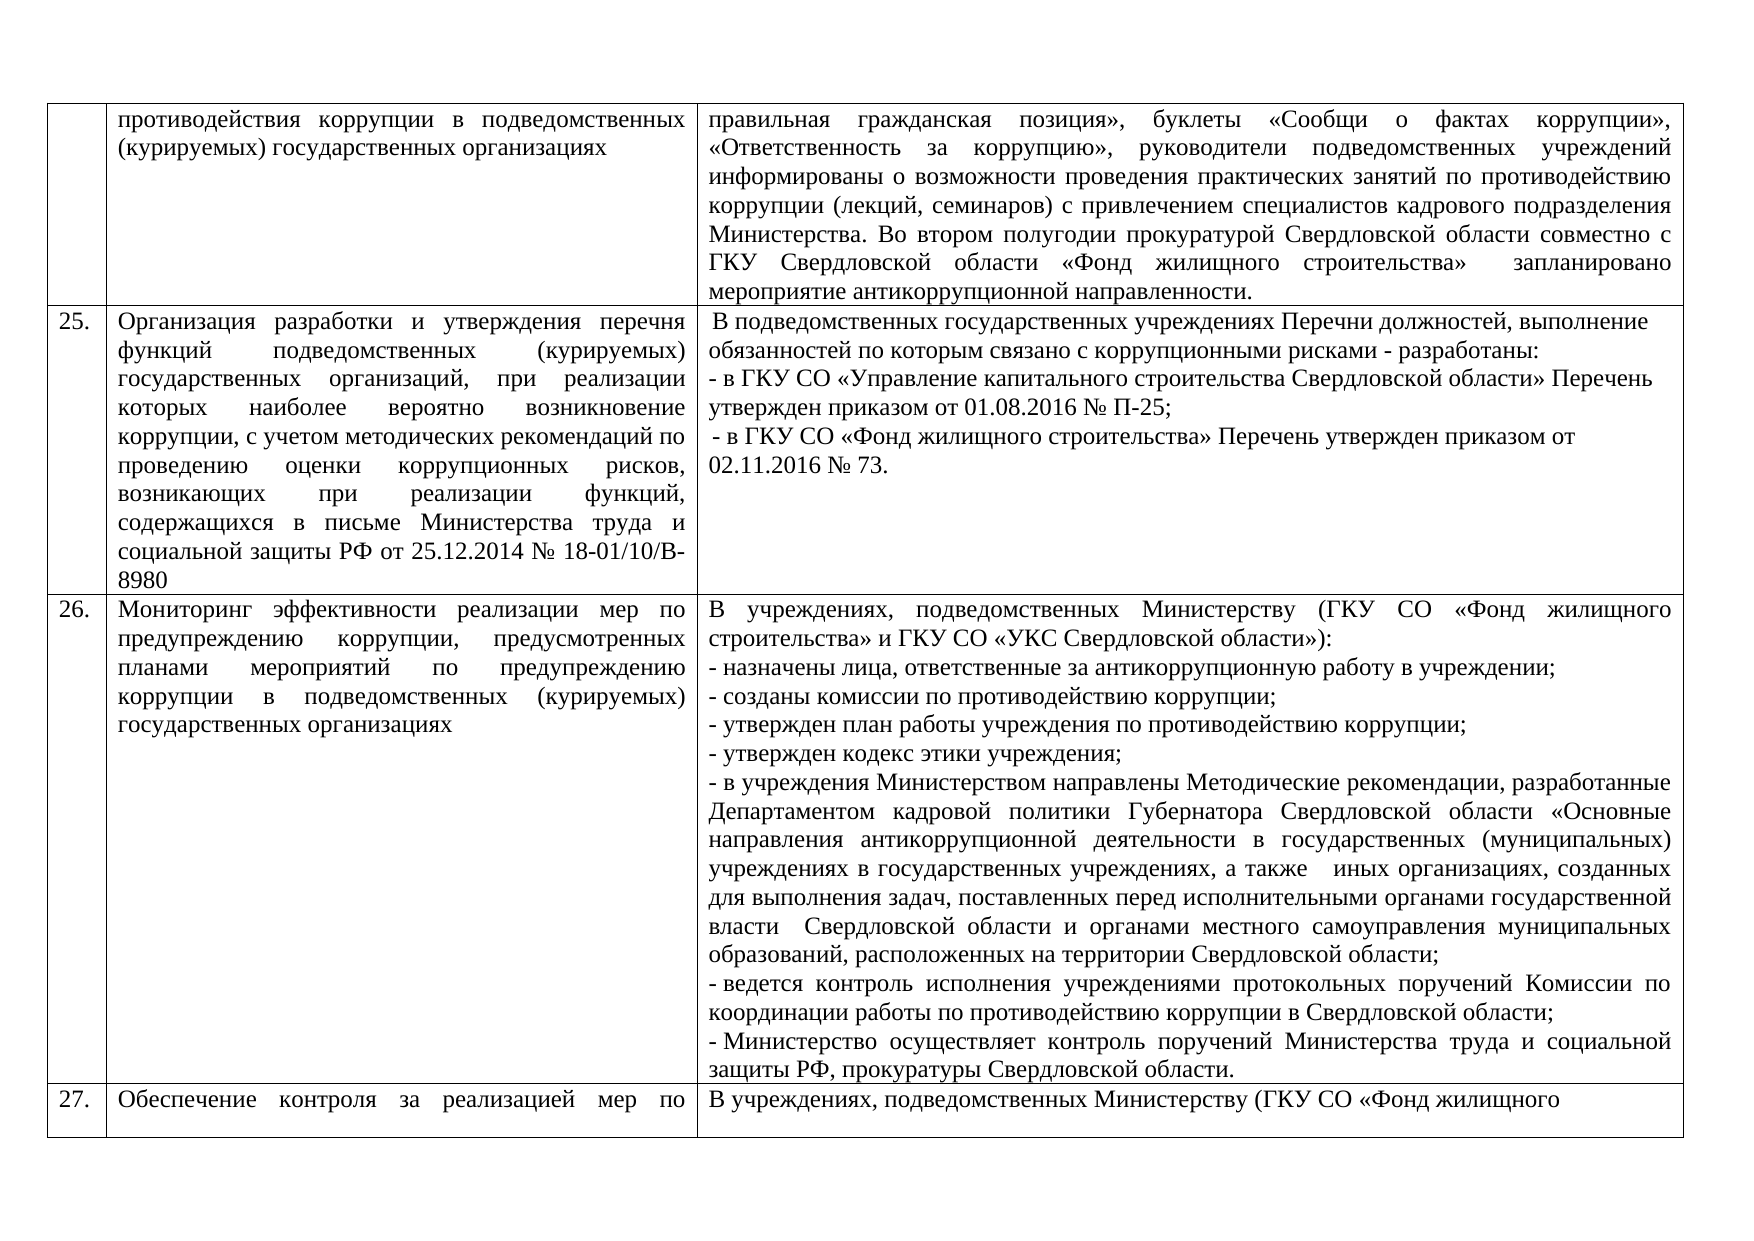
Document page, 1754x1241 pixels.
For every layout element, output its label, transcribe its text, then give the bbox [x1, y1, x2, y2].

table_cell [698, 104, 1683, 305]
table_cell [48, 1084, 106, 1137]
table_cell Организация разработки и утверждения перечня функций подведомственных (курируемых) государственных организаций, при реализации которых наиболее вероятно возникновение коррупции, с учетом методических рекомендаций по проведению оценки коррупционных рисков, возникающих при реализации функций, содержащихся в письме Министерства труда и социальной защиты РФ от 25.12.2014 № 18-01/10/В-8980 [107, 306, 697, 593]
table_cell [698, 1084, 1683, 1137]
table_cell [107, 1084, 697, 1137]
table_cell [48, 306, 106, 593]
table_cell Мониторинг эффективности реализации мер по предупреждению коррупции, предусмотренных планами мероприятий по предупреждению коррупции в подведомственных (курируемых) государственных организациях [107, 595, 697, 1083]
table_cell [107, 104, 697, 305]
table_cell В подведомственных государственных учреждениях Перечни должностей, выполнение обязанностей по которым связано с коррупционными рисками - разработаны: - в ГКУ СО «Управление капитального строительства Свердловской области» Перечень утвержден приказом от 01.08.2016 № П-25; - в ГКУ СО «Фонд жилищного строительства» Перечень утвержден приказом от 02.11.2016 № 73. [698, 306, 1683, 593]
table_cell [48, 595, 106, 1083]
table_cell [48, 104, 106, 305]
